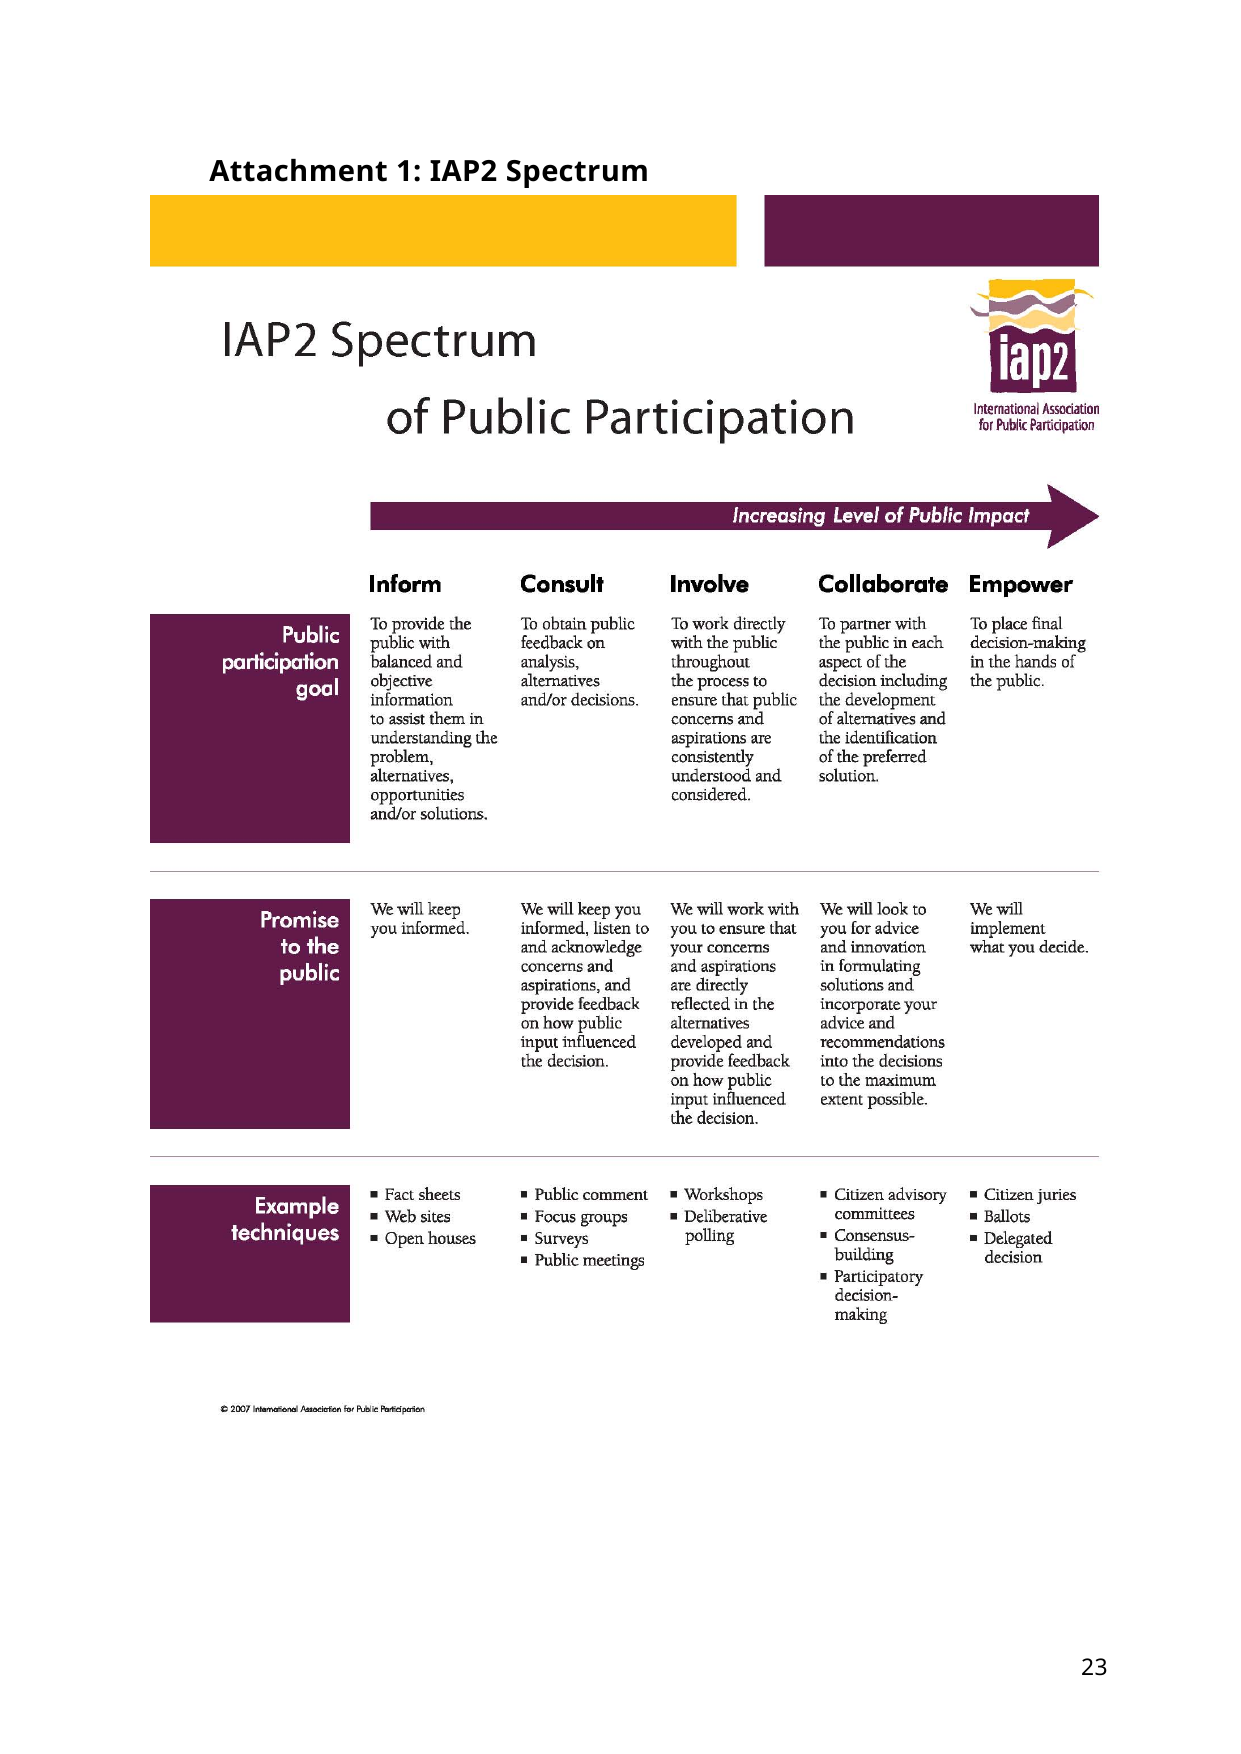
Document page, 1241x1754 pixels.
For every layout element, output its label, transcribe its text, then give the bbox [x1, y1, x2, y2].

picture [150, 195, 1113, 1442]
subtitle Attachment 1: IAP2 Spectrum [209, 150, 1107, 190]
